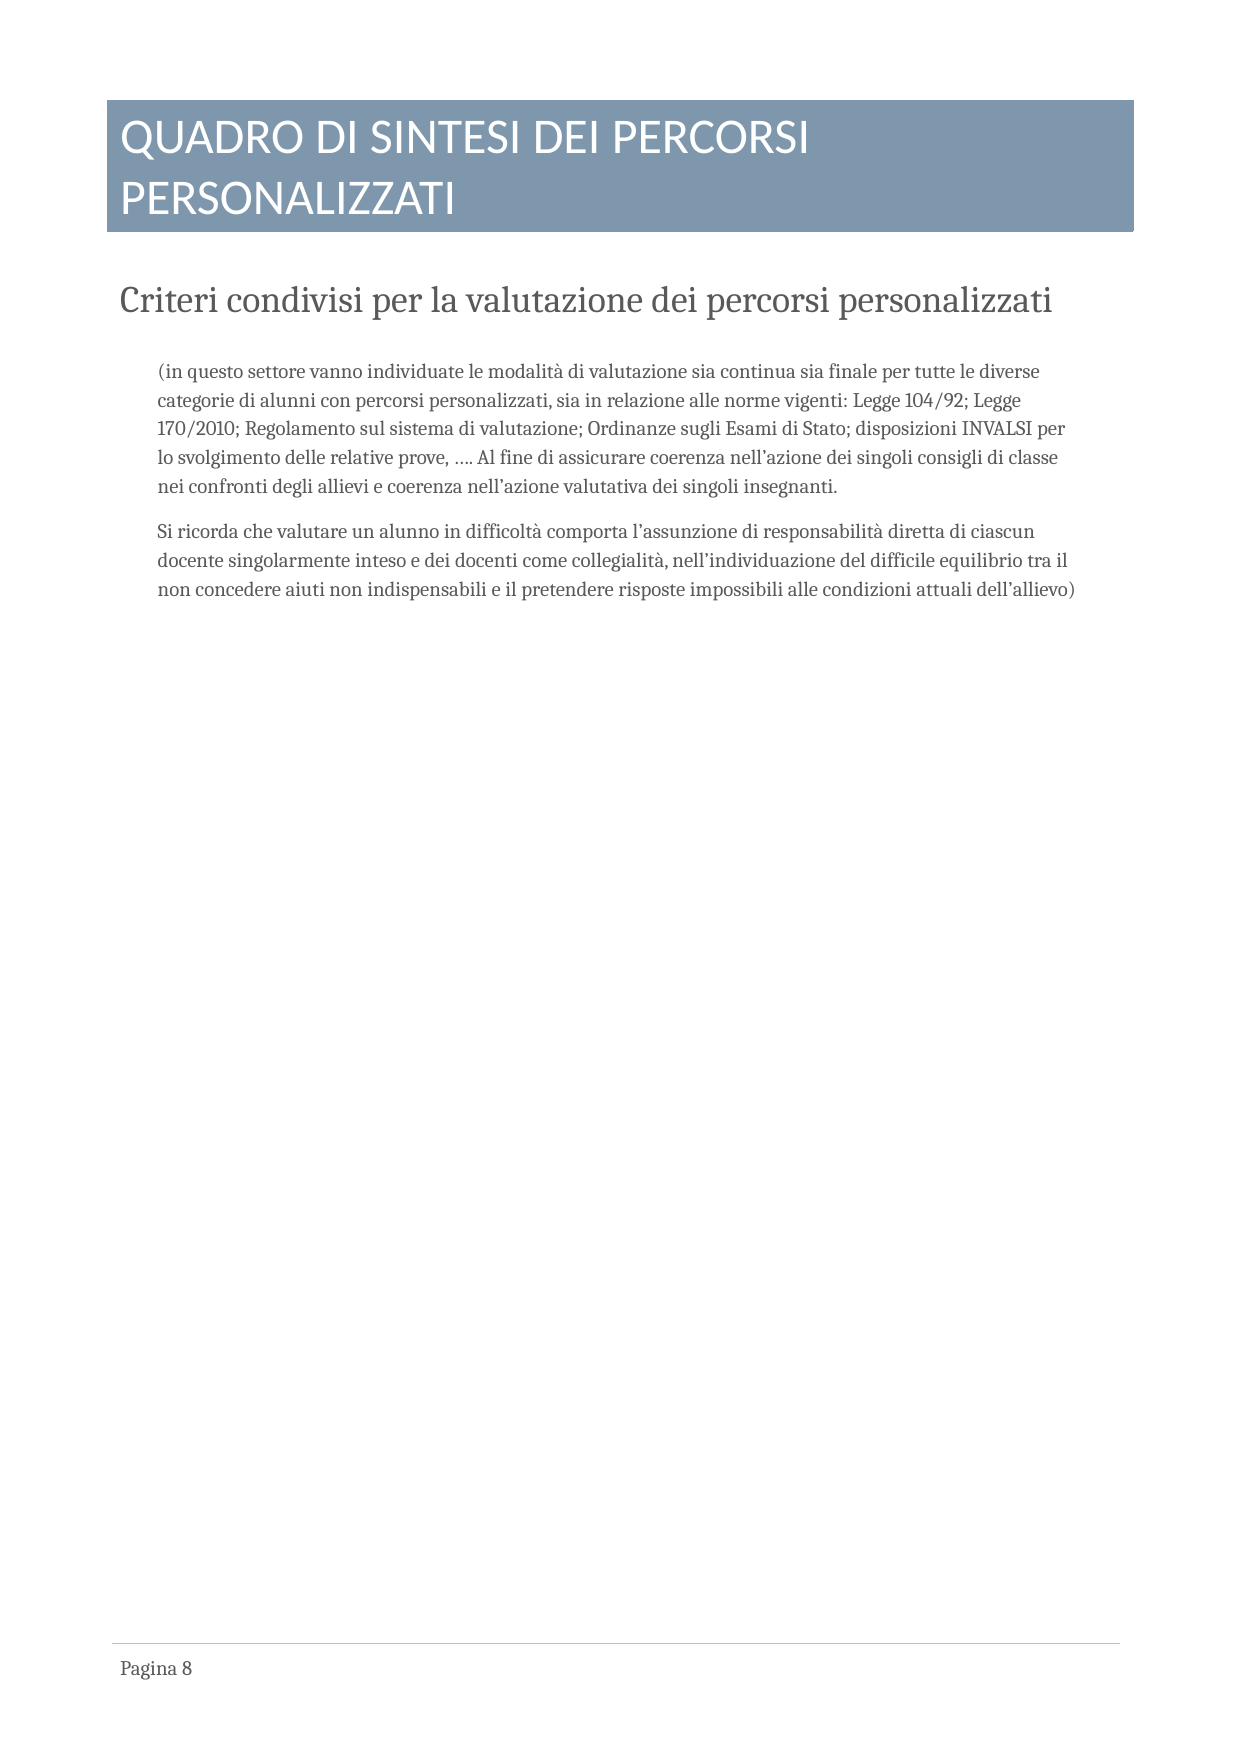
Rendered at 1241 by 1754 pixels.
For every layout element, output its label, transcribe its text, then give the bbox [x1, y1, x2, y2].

text (in questo settore vanno individuate le modalità di valutazione sia continua sia finale per tutte le diverse categorie di alunni con percorsi personalizzati, sia in relazione alle norme vigenti: Legge 104/92; Legge 170/2010; Regolamento sul sistema di valutazione; Ordinanze sugli Esami di Stato; disposizioni INVALSI per lo svolgimento delle relative prove, …. Al fine di assicurare coerenza nell’azione dei singoli consigli di classe nei confronti degli allievi e coerenza nell’azione valutativa dei singoli insegnanti. [157, 359, 1083, 498]
subtitle Criteri condivisi per la valutazione dei percorsi personalizzati [120, 279, 1120, 322]
text Si ricorda che valutare un alunno in difficoltà comporta l’assunzione di responsabilità diretta di ciascun docente singolarmente inteso e dei docenti come collegialità, nell’individuazione del difficile equilibrio tra il non concedere aiuti non indispensabili e il pretendere risposte impossibili alle condizioni attuali dell’allievo) [157, 520, 1083, 601]
